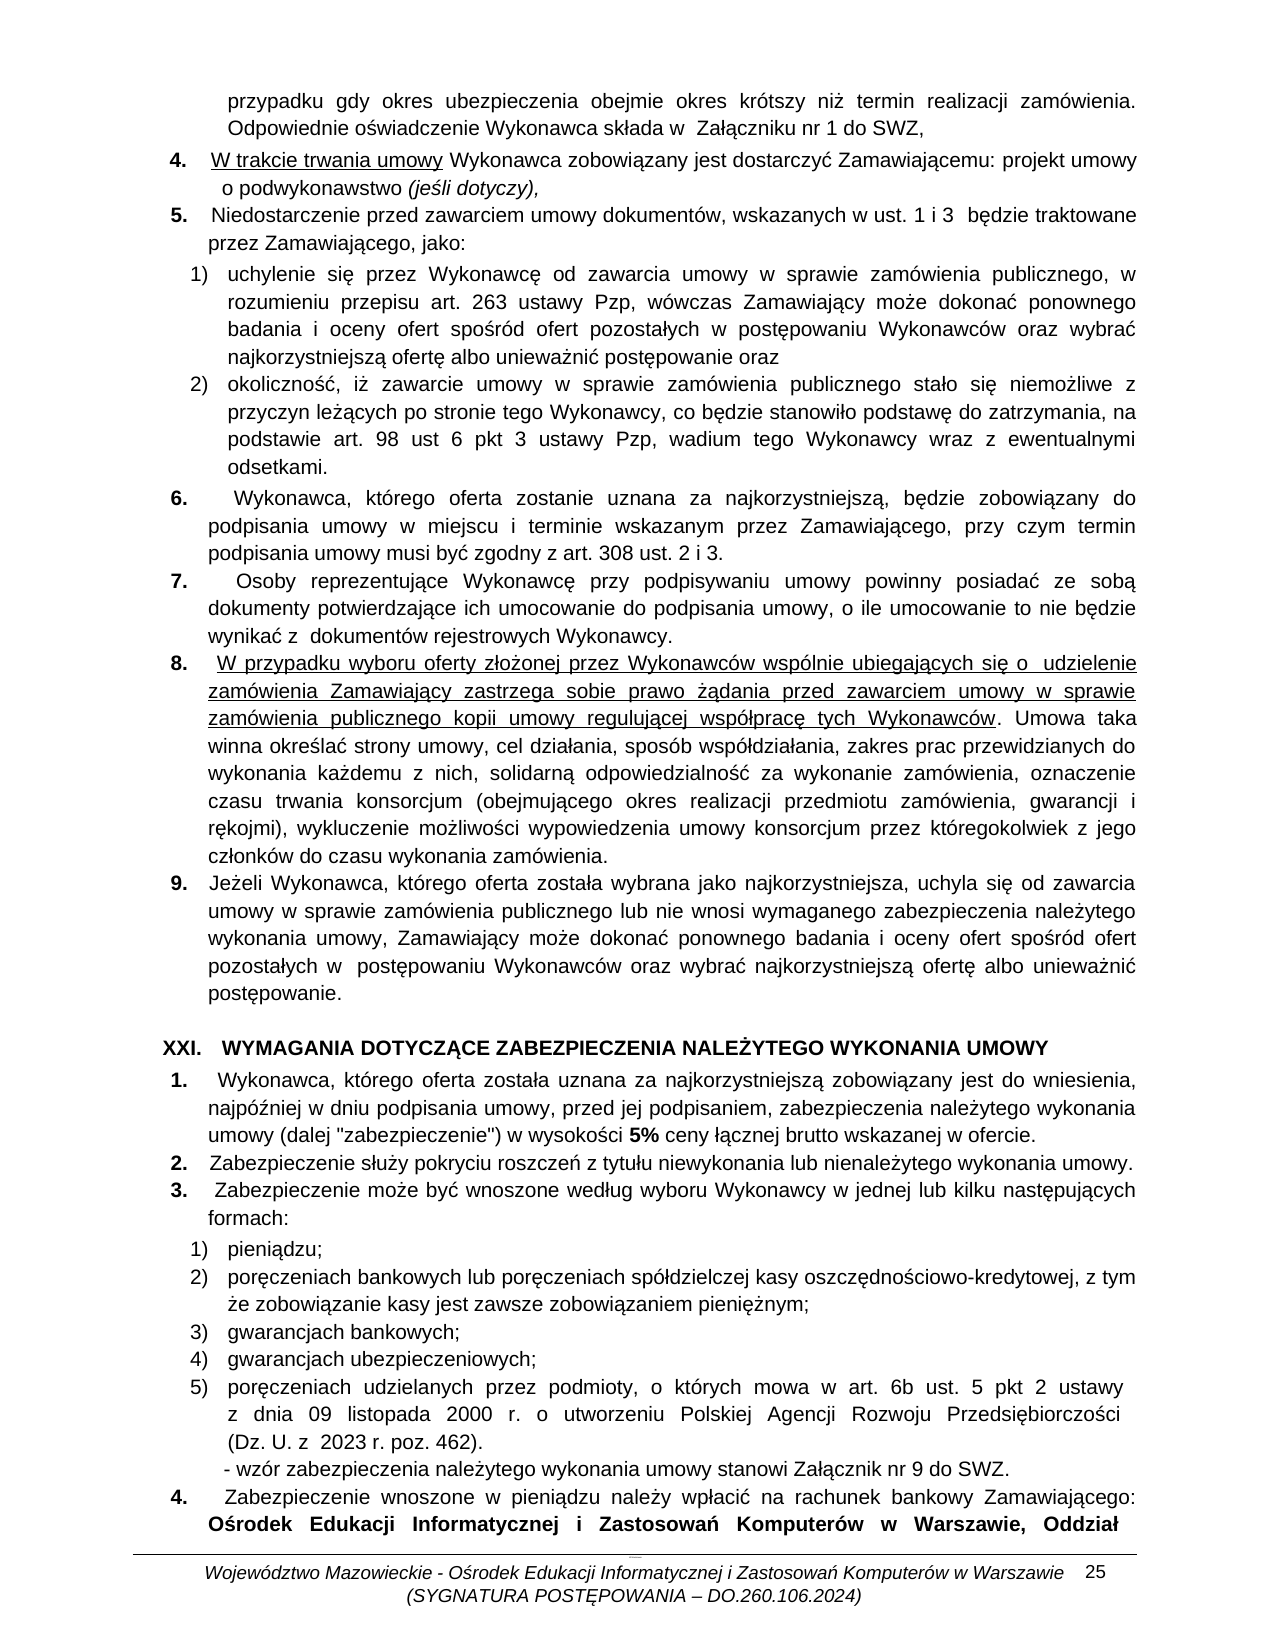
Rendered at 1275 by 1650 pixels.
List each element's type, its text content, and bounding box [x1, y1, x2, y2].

list poręczeniach udzielanych przez podmioty, o których mowa w art. 6b ust. 5 pkt 2 ustawy z dnia 09 listopada 2000 r. o utworzeniu Polskiej Agencji Rozwoju Przedsiębiorczości (Dz. U. z 2023 r. poz. 462). [190, 1374, 1137, 1453]
text - wzór zabezpieczenia należytego wykonania umowy stanowi Załącznik nr 9 do SWZ. [177, 1457, 1137, 1481]
list Wykonawca, którego oferta została uznana za najkorzystniejszą zobowiązany jest do wniesienia, najpóźniej w dniu podpisania umowy, przed jej podpisaniem, zabezpieczenia należytego wykonania umowy (dalej "zabezpieczenie") w wysokości 5% ceny łącznej brutto wskazanej w ofercie. [170, 1068, 1137, 1147]
list okoliczność, iż zawarcie umowy w sprawie zamówienia publicznego stało się niemożliwe z przyczyn leżących po stronie tego Wykonawcy, co będzie stanowiło podstawę do zatrzymania, na podstawie art. 98 ust 6 pkt 3 ustawy Pzp, wadium tego Wykonawcy wraz z ewentualnymi odsetkami. [190, 372, 1137, 478]
list WYMAGANIA DOTYCZĄCE ZABEZPIECZENIA NALEŻYTEGO WYKONANIA UMOWY [162, 1036, 1137, 1060]
list Osoby reprezentujące Wykonawcę przy podpisywaniu umowy powinny posiadać ze sobą dokumenty potwierdzające ich umocowanie do podpisania umowy, o ile umocowanie to nie będzie wynikać z dokumentów rejestrowych Wykonawcy. [170, 569, 1137, 648]
list Niedostarczenie przed zawarciem umowy dokumentów, wskazanych w ust. 1 i 3 będzie traktowane przez Zamawiającego, jako: [170, 203, 1137, 254]
list Zabezpieczenie może być wnoszone według wyboru Wykonawcy w jednej lub kilku następujących formach: [170, 1178, 1137, 1229]
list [170, 1484, 1137, 1536]
list Zabezpieczenie służy pokryciu roszczeń z tytułu niewykonania lub nienależytego wykonania umowy. [170, 1150, 1137, 1174]
list Jeżeli Wykonawca, którego oferta została wybrana jako najkorzystniejsza, uchyla się od zawarcia umowy w sprawie zamówienia publicznego lub nie wnosi wymaganego zabezpieczenia należytego wykonania umowy, Zamawiający może dokonać ponownego badania i oceny ofert spośród ofert pozostałych w postępowaniu Wykonawców oraz wybrać najkorzystniejszą ofertę albo unieważnić postępowanie. [170, 871, 1137, 1005]
list poręczeniach bankowych lub poręczeniach spółdzielczej kasy oszczędnościowo-kredytowej, z tym że zobowiązanie kasy jest zawsze zobowiązaniem pieniężnym; [190, 1264, 1137, 1316]
list W przypadku wyboru oferty złożonej przez Wykonawców wspólnie ubiegających się o udzielenie zamówienia Zamawiający zastrzega sobie prawo żądania przed zawarciem umowy w sprawie zamówienia publicznego kopii umowy regulującej współpracę tych Wykonawców. Umowa taka winna określać strony umowy, cel działania, sposób współdziałania, zakres prac przewidzianych do wykonania każdemu z nich, solidarną odpowiedzialność za wykonanie zamówienia, oznaczenie czasu trwania konsorcjum (obejmującego okres realizacji przedmiotu zamówienia, gwarancji i rękojmi), wykluczenie możliwości wypowiedzenia umowy konsorcjum przez któregokolwiek z jego członków do czasu wykonania zamówienia. [170, 651, 1137, 868]
list W trakcie trwania umowy Wykonawca zobowiązany jest dostarczyć Zamawiającemu: projekt umowy o podwykonawstwo (jeśli dotyczy), [169, 148, 1137, 199]
list uchylenie się przez Wykonawcę od zawarcia umowy w sprawie zamówienia publicznego, w rozumieniu przepisu art. 263 ustawy Pzp, wówczas Zamawiający może dokonać ponownego badania i oceny ofert spośród ofert pozostałych w postępowaniu Wykonawców oraz wybrać najkorzystniejszą ofertę albo unieważnić postępowanie oraz [190, 262, 1137, 368]
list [190, 89, 1137, 140]
list pieniądzu; [190, 1237, 1137, 1261]
list gwarancjach ubezpieczeniowych; [190, 1347, 1137, 1371]
list Wykonawca, którego oferta zostanie uznana za najkorzystniejszą, będzie zobowiązany do podpisania umowy w miejscu i terminie wskazanym przez Zamawiającego, przy czym termin podpisania umowy musi być zgodny z art. 308 ust. 2 i 3. [170, 486, 1137, 565]
list gwarancjach bankowych; [190, 1319, 1137, 1343]
